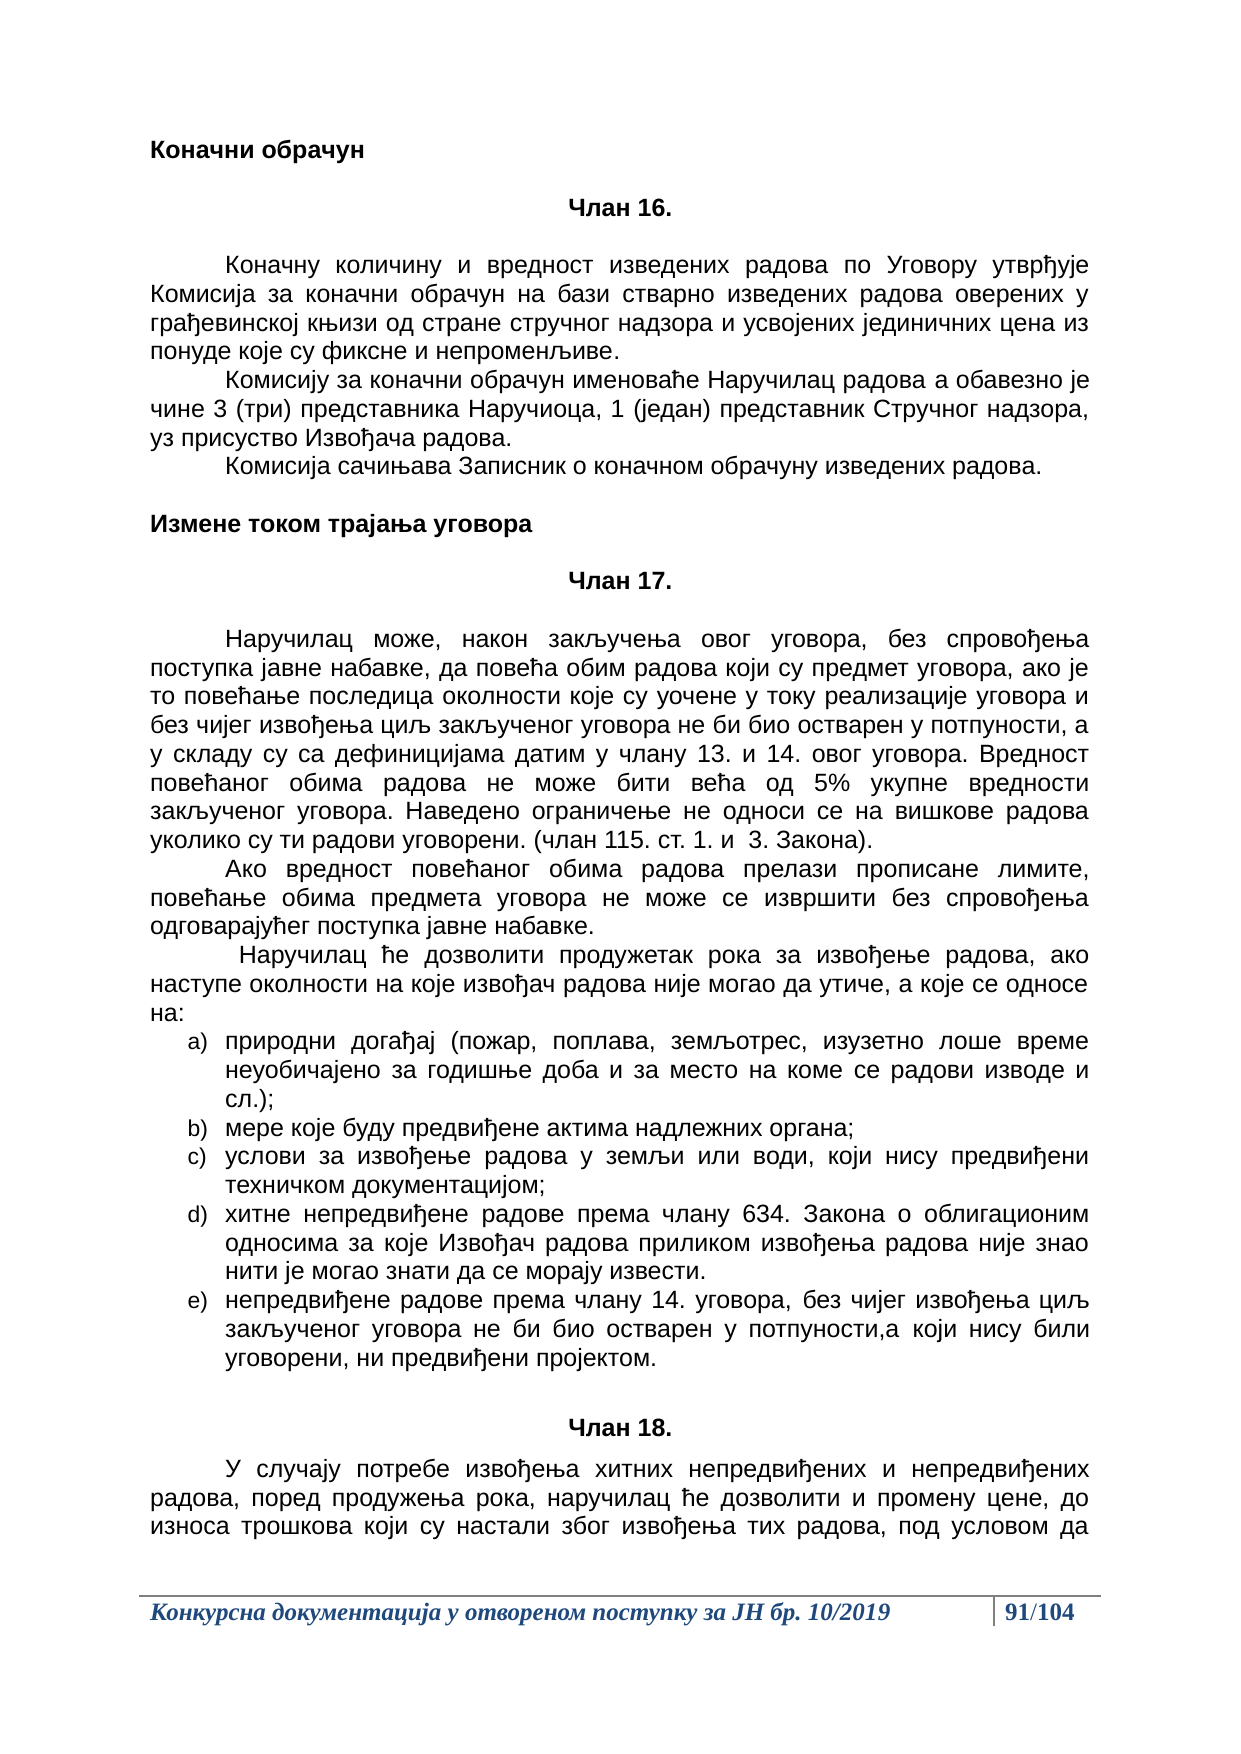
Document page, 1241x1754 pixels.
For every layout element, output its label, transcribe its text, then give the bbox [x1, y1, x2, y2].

text Измене током трајања уговора [150, 509, 1090, 537]
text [150, 1454, 1090, 1540]
text Члан 18. [150, 1412, 1090, 1441]
text Наручилац може, након закључења овог уговора, без спровођења поступка јавне набавке, да повећа обим радова који су предмет уговора, ако је то повећање последица околности које су уочене у току реализације уговора и без чијег извођења циљ закљученог уговора не би био остварен у потпуности, а у складу су са дефиницијама датим у члану 13. и 14. овог уговора. Вредност повећаног обима радова не може бити већа од 5% укупне вредности закљученог уговора. Наведено ограничење не односи се на вишкове радова уколико су ти радови уговорени. (члан 115. ст. 1. и 3. Закона). [150, 624, 1090, 854]
list мере које буду предвиђене актима надлежних органа; [187, 1112, 1090, 1141]
text Коначну количину и вредност изведених радова по Уговору утврђује Комисија за коначни обрачун на бази стварно изведених радова оверених у грађевинској књизи од стране стручног надзора и усвојених јединичних цена из понуде које су фиксне и непроменљиве. [150, 250, 1090, 365]
text Комисија сачињава Записник о коначном обрачуну изведених радова. [150, 451, 1090, 480]
list природни догађај (пожар, поплава, земљотрес, изузетно лоше време неуобичајено за годишње доба и за место на коме се радови изводе и сл.); [187, 1026, 1090, 1112]
list непредвиђене радове према члану 14. уговора, без чијег извођења циљ закљученог уговора не би био остварен у потпуности,а који нису били уговорени, ни предвиђени пројектом. [187, 1285, 1090, 1371]
text Ако вредност повећаног обима радова прелази прописане лимите, повећање обима предмета уговора не може се извршити без спровођења одговарајућег поступка јавне набавке. [150, 854, 1090, 940]
text Коначни обрачун [150, 135, 1090, 164]
text Члан 16. [150, 192, 1090, 221]
list услови за извођење радова у земљи или води, који нису предвиђени техничком документацијом; [187, 1141, 1090, 1199]
text Члан 17. [150, 566, 1090, 595]
text Комисију за коначни обрачун именоваће Наручилац радова а обавезно је чине 3 (три) представника Наручиоца, 1 (један) представник Стручног надзора, уз присуство Извођача радова. [150, 365, 1090, 451]
text Наручилац ће дозволити продужетак рока за извођење радова, ако наступе околности на које извођач радова није могао да утиче, а које се односе на: [150, 940, 1090, 1026]
list хитне непредвиђене радове према члану 634. Закона о облигационим односима за које Извођач радова приликом извођења радова није знао нити је могао знати да се морају извести. [187, 1199, 1090, 1285]
